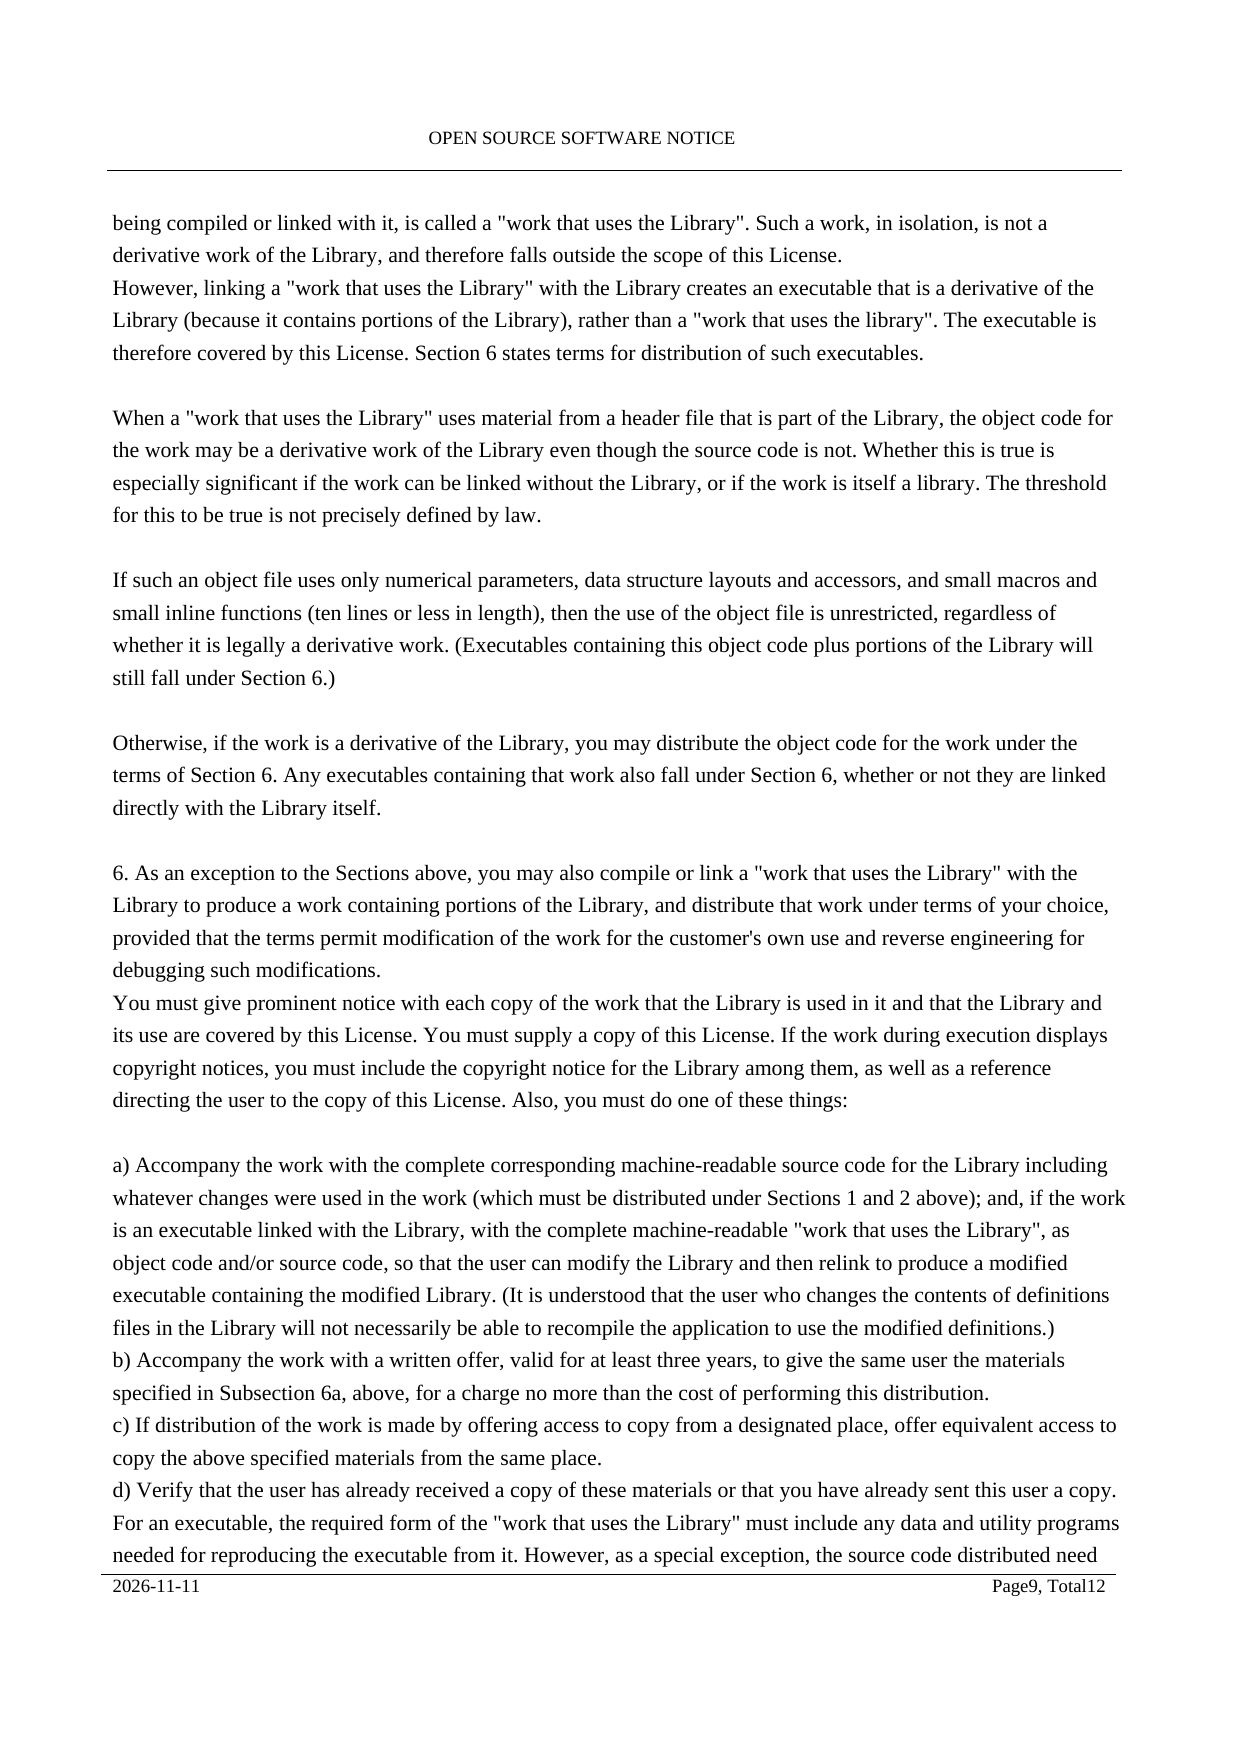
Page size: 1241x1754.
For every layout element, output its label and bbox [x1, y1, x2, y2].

text [112, 206, 1128, 1571]
